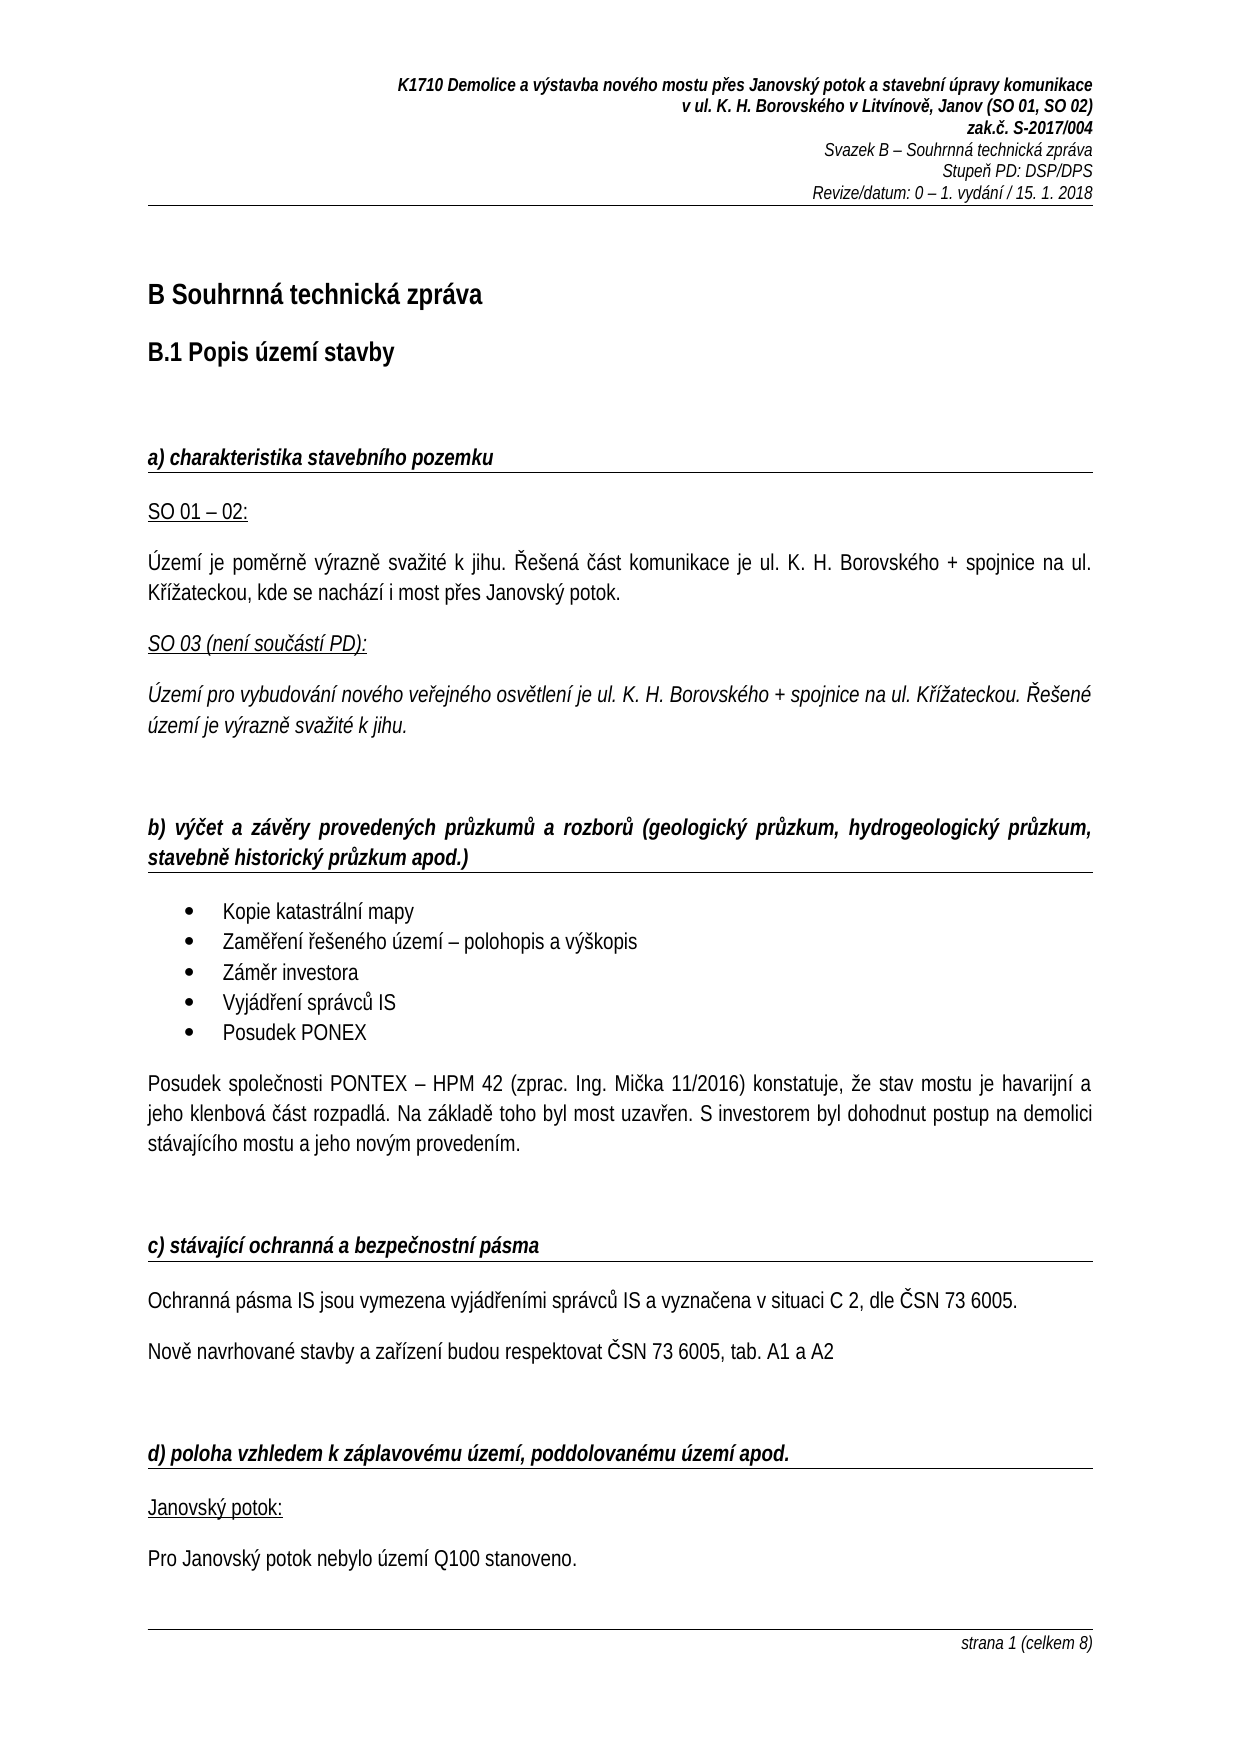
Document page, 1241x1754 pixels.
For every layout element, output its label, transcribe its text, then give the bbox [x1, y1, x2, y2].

text Pro Janovský potok nebylo území Q100 stanoveno. [148, 1545, 1093, 1571]
subtitle b) výčet a závěry provedených průzkumů a rozborů (geologický průzkum, hydrogeologický průzkum, stavebně historický průzkum apod.) [148, 814, 1093, 872]
text Území pro vybudování nového veřejného osvětlení je ul. K. H. Borovského + spojnice na ul. Křížateckou. Řešené území je výrazně svažité k jihu. [148, 681, 1093, 738]
text Posudek společnosti PONTEX – HPM 42 (zprac. Ing. Mička 11/2016) konstatuje, že stav mostu je havarijní a jeho klenbová část rozpadlá. Na základě toho byl most uzavřen. S investorem byl dohodnut postup na demolici stávajícího mostu a jeho novým provedením. [148, 1070, 1093, 1157]
list Posudek PONEX [185, 1019, 1093, 1045]
text Ochranná pásma IS jsou vymezena vyjádřeními správců IS a vyznačena v situaci C 2, dle ČSN 73 6005. [148, 1287, 1093, 1313]
list Záměr investora [185, 958, 1093, 985]
text Janovský potok: [148, 1494, 1093, 1520]
list Vyjádření správců IS [185, 989, 1093, 1015]
list Zaměření řešeného území – polohopis a výškopis [185, 928, 1093, 954]
subtitle a) charakteristika stavebního pozemku [148, 444, 1093, 472]
subtitle d) poloha vzhledem k záplavovému území, poddolovanému území apod. [148, 1440, 1093, 1468]
subtitle B.1 Popis území stavby [148, 336, 1093, 367]
text Nově navrhované stavby a zařízení budou respektovat ČSN 73 6005, tab. A1 a A2 [148, 1338, 1093, 1364]
text SO 03 (není součástí PD): [148, 630, 1093, 657]
list Kopie katastrální mapy [185, 898, 1093, 924]
subtitle c) stávající ochranná a bezpečnostní pásma [148, 1232, 1093, 1261]
text Území je poměrně výrazně svažité k jihu. Řešená část komunikace je ul. K. H. Borovského + spojnice na ul. Křížateckou, kde se nachází i most přes Janovský potok. [148, 549, 1093, 606]
subtitle B Souhrnná technická zpráva [148, 277, 1093, 311]
text SO 01 – 02: [148, 498, 1093, 524]
